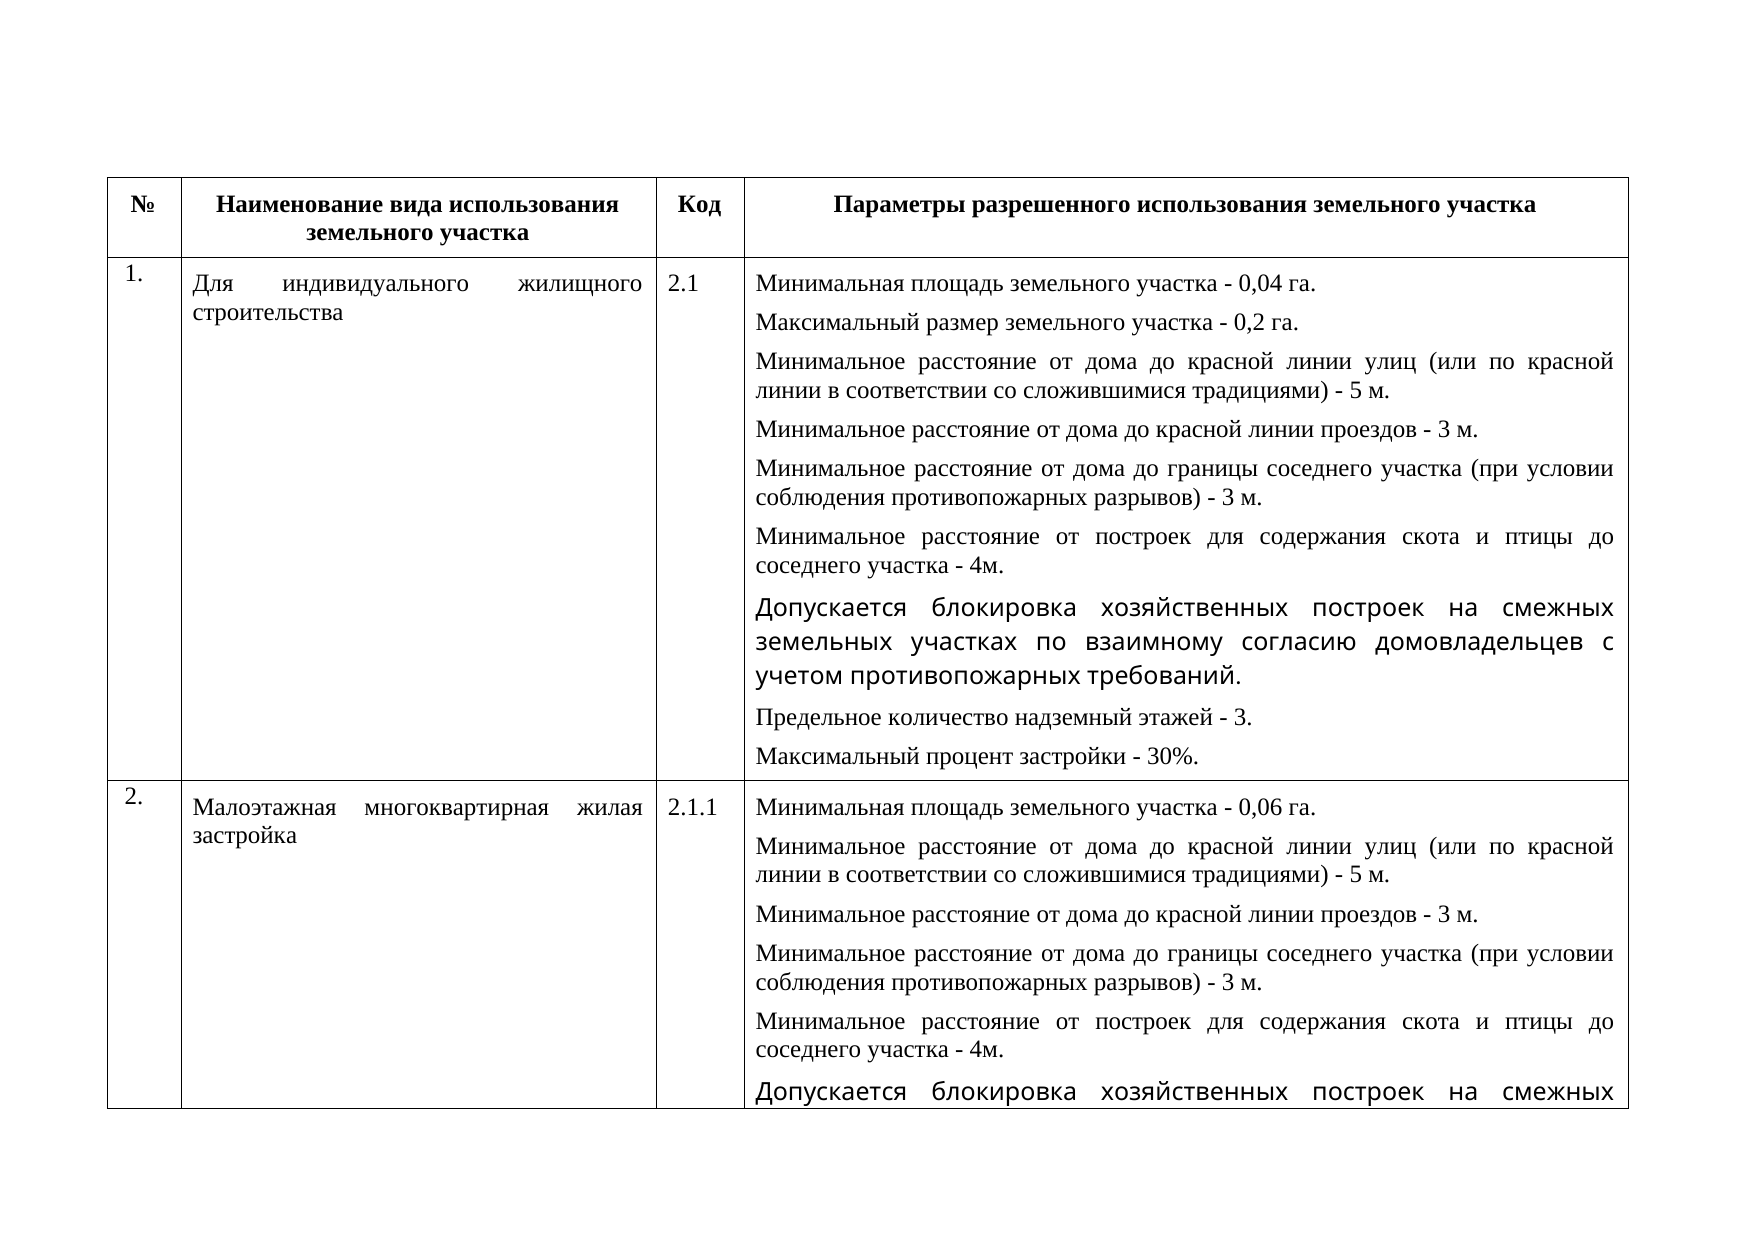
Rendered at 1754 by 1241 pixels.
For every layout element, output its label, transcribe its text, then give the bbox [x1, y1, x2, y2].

table_header № [108, 178, 181, 257]
table_cell 2.1.1 [657, 781, 744, 1108]
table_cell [745, 781, 1628, 1108]
table_header Наименование вида использования земельного участка [182, 178, 656, 257]
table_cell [182, 781, 656, 1108]
table_header Код [657, 178, 744, 257]
table_cell [108, 781, 181, 1108]
table_cell Минимальная площадь земельного участка - 0,04 га. Максимальный размер земельного участка - 0,2 га. Минимальное расстояние от дома до красной линии улиц (или по красной линии в соответствии со сложившимися традициями) - 5 м. Минимальное расстояние от дома до красной линии проездов - 3 м. Минимальное расстояние от дома до границы соседнего участка (при условии соблюдения противопожарных разрывов) - 3 м. Минимальное расстояние от построек для содержания скота и птицы до соседнего участка - 4м. Допускается блокировка хозяйственных построек на смежных земельных участках по взаимному согласию домовладельцев с учетом противопожарных требований. Предельное количество надземный этажей - 3. Максимальный процент застройки - 30%. [745, 258, 1628, 780]
table_header Параметры разрешенного использования земельного участка [745, 178, 1628, 257]
table_cell Для индивидуального жилищного строительства [182, 258, 656, 780]
table_cell 2.1 [657, 258, 744, 780]
table_cell [108, 258, 181, 780]
